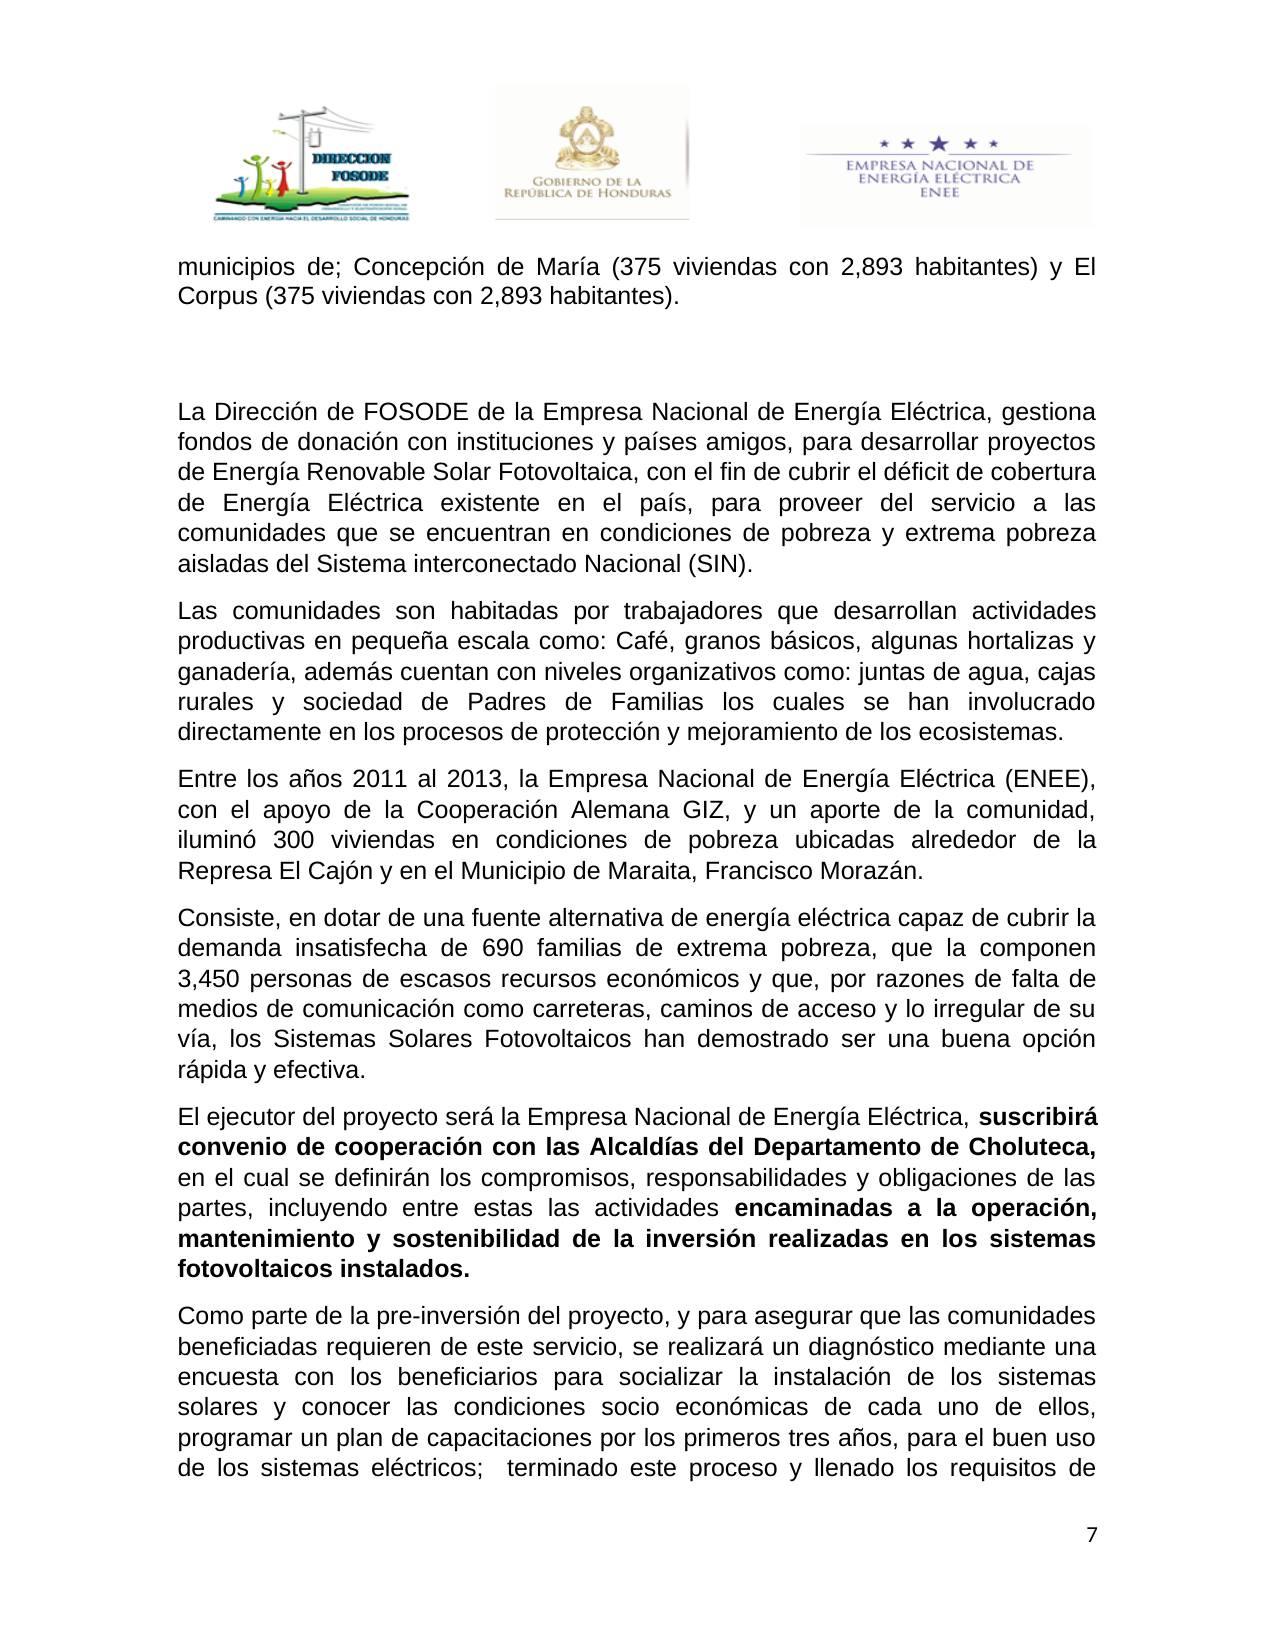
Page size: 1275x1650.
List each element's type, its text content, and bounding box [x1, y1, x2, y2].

text Las comunidades son habitadas por trabajadores que desarrollan actividades productivas en pequeña escala como: Café, granos básicos, algunas hortalizas y ganadería, además cuentan con niveles organizativos como: juntas de agua, cajas rurales y sociedad de Padres de Familias los cuales se han involucrado directamente en los procesos de protección y mejoramiento de los ecosistemas. [177, 596, 1098, 746]
text El ejecutor del proyecto será la Empresa Nacional de Energía Eléctrica, suscribirá convenio de cooperación con las Alcaldías del Departamento de Choluteca, en el cual se definirán los compromisos, responsabilidades y obligaciones de las partes, incluyendo entre estas las actividades encaminadas a la operación, mantenimiento y sostenibilidad de la inversión realizadas en los sistemas fotovoltaicos instalados. [177, 1102, 1098, 1283]
text Entre los años 2011 al 2013, la Empresa Nacional de Energía Eléctrica (ENEE), con el apoyo de la Cooperación Alemana GIZ, y un aporte de la comunidad, iluminó 300 viviendas en condiciones de pobreza ubicadas alrededor de la Represa El Cajón y en el Municipio de Maraita, Francisco Morazán. [177, 764, 1098, 884]
text La Dirección de FOSODE de la Empresa Nacional de Energía Eléctrica, gestiona fondos de donación con instituciones y países amigos, para desarrollar proyectos de Energía Renovable Solar Fotovoltaica, con el fin de cubrir el déficit de cobertura de Energía Eléctrica existente en el país, para proveer del servicio a las comunidades que se encuentran en condiciones de pobreza y extrema pobreza aisladas del Sistema interconectado Nacional (SIN). [177, 396, 1098, 577]
text Consiste, en dotar de una fuente alternativa de energía eléctrica capaz de cubrir la demanda insatisfecha de 690 familias de extrema pobreza, que la componen 3,450 personas de escasos recursos económicos y que, por razones de falta de medios de comunicación como carreteras, caminos de acceso y lo irregular de su vía, los Sistemas Solares Fotovoltaicos han demostrado ser una buena opción rápida y efectiva. [177, 903, 1098, 1083]
picture [177, 73, 1098, 252]
